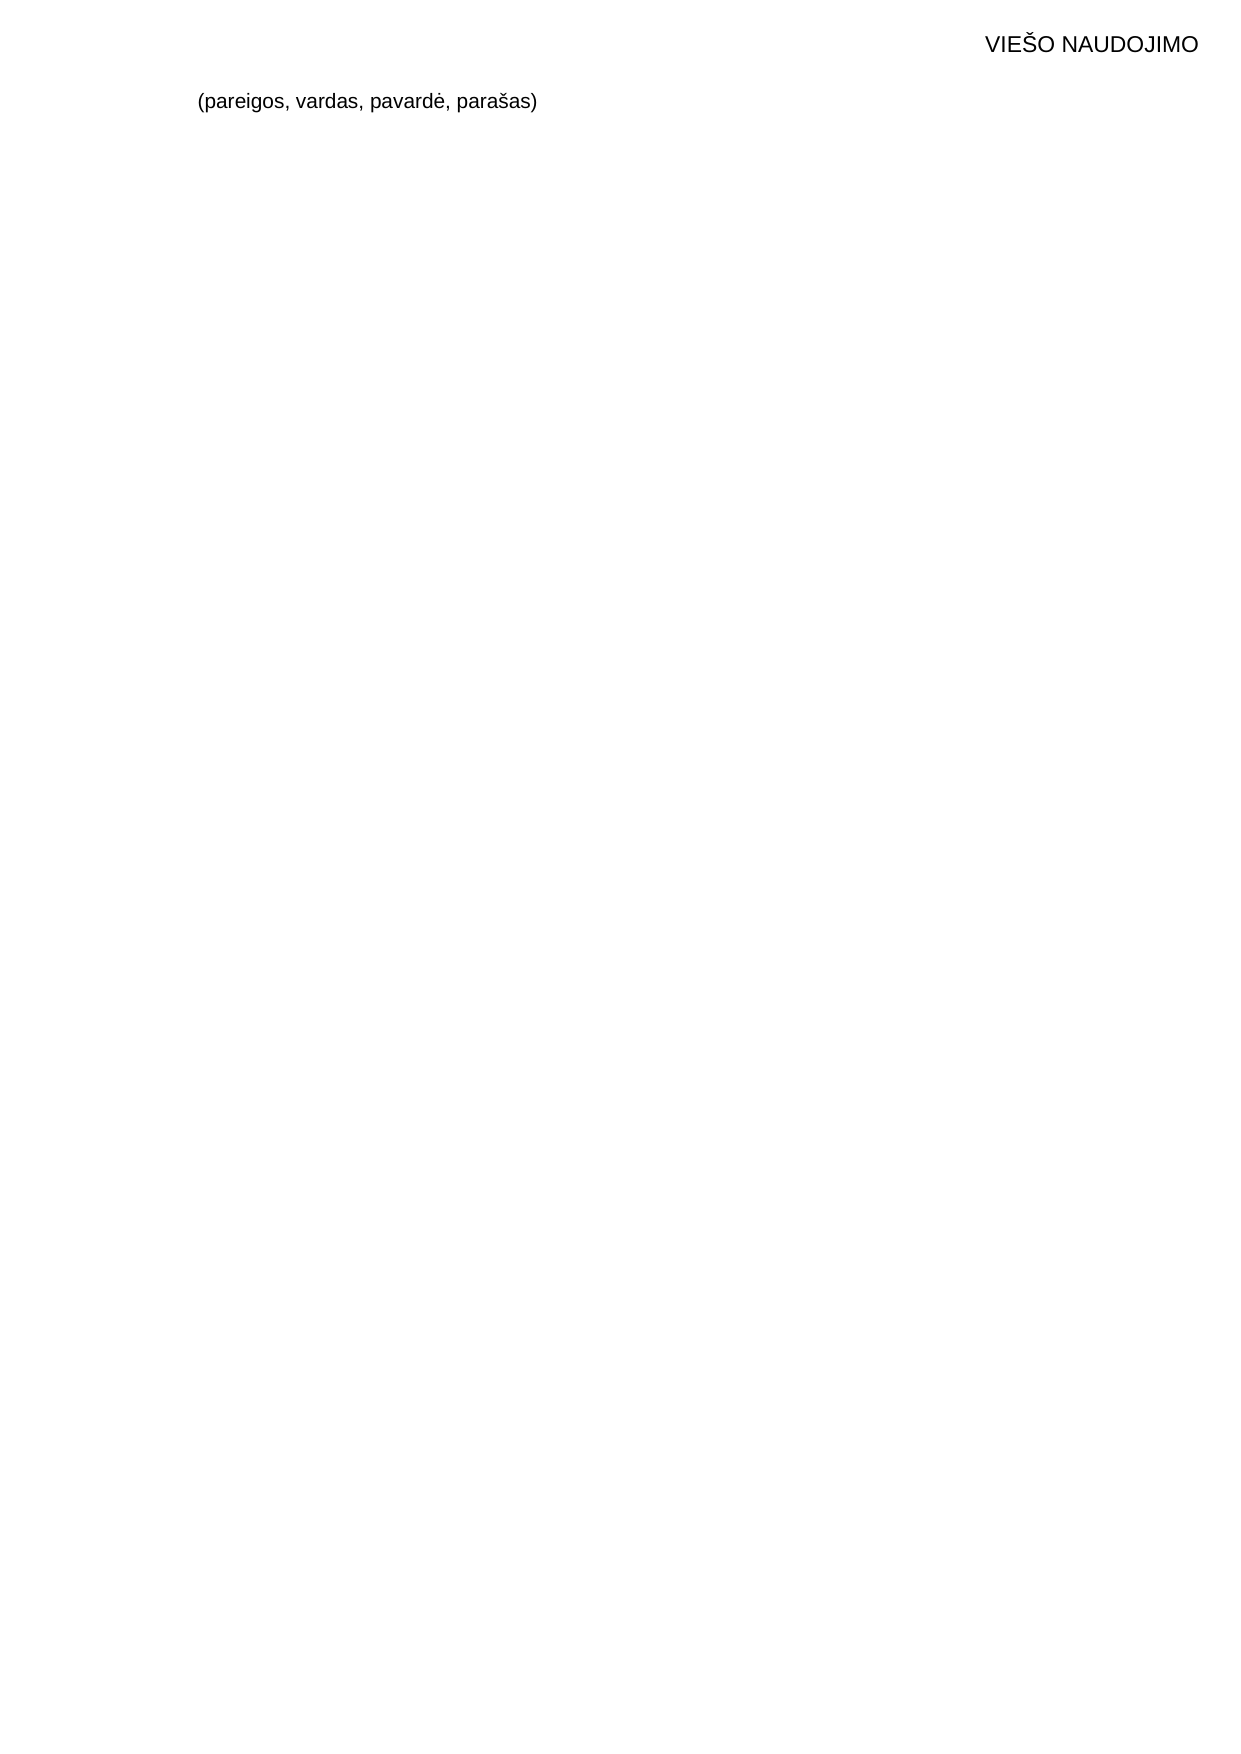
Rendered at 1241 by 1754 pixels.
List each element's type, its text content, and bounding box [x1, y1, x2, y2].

text (pareigos, vardas, pavardė, parašas) [197, 89, 1181, 113]
